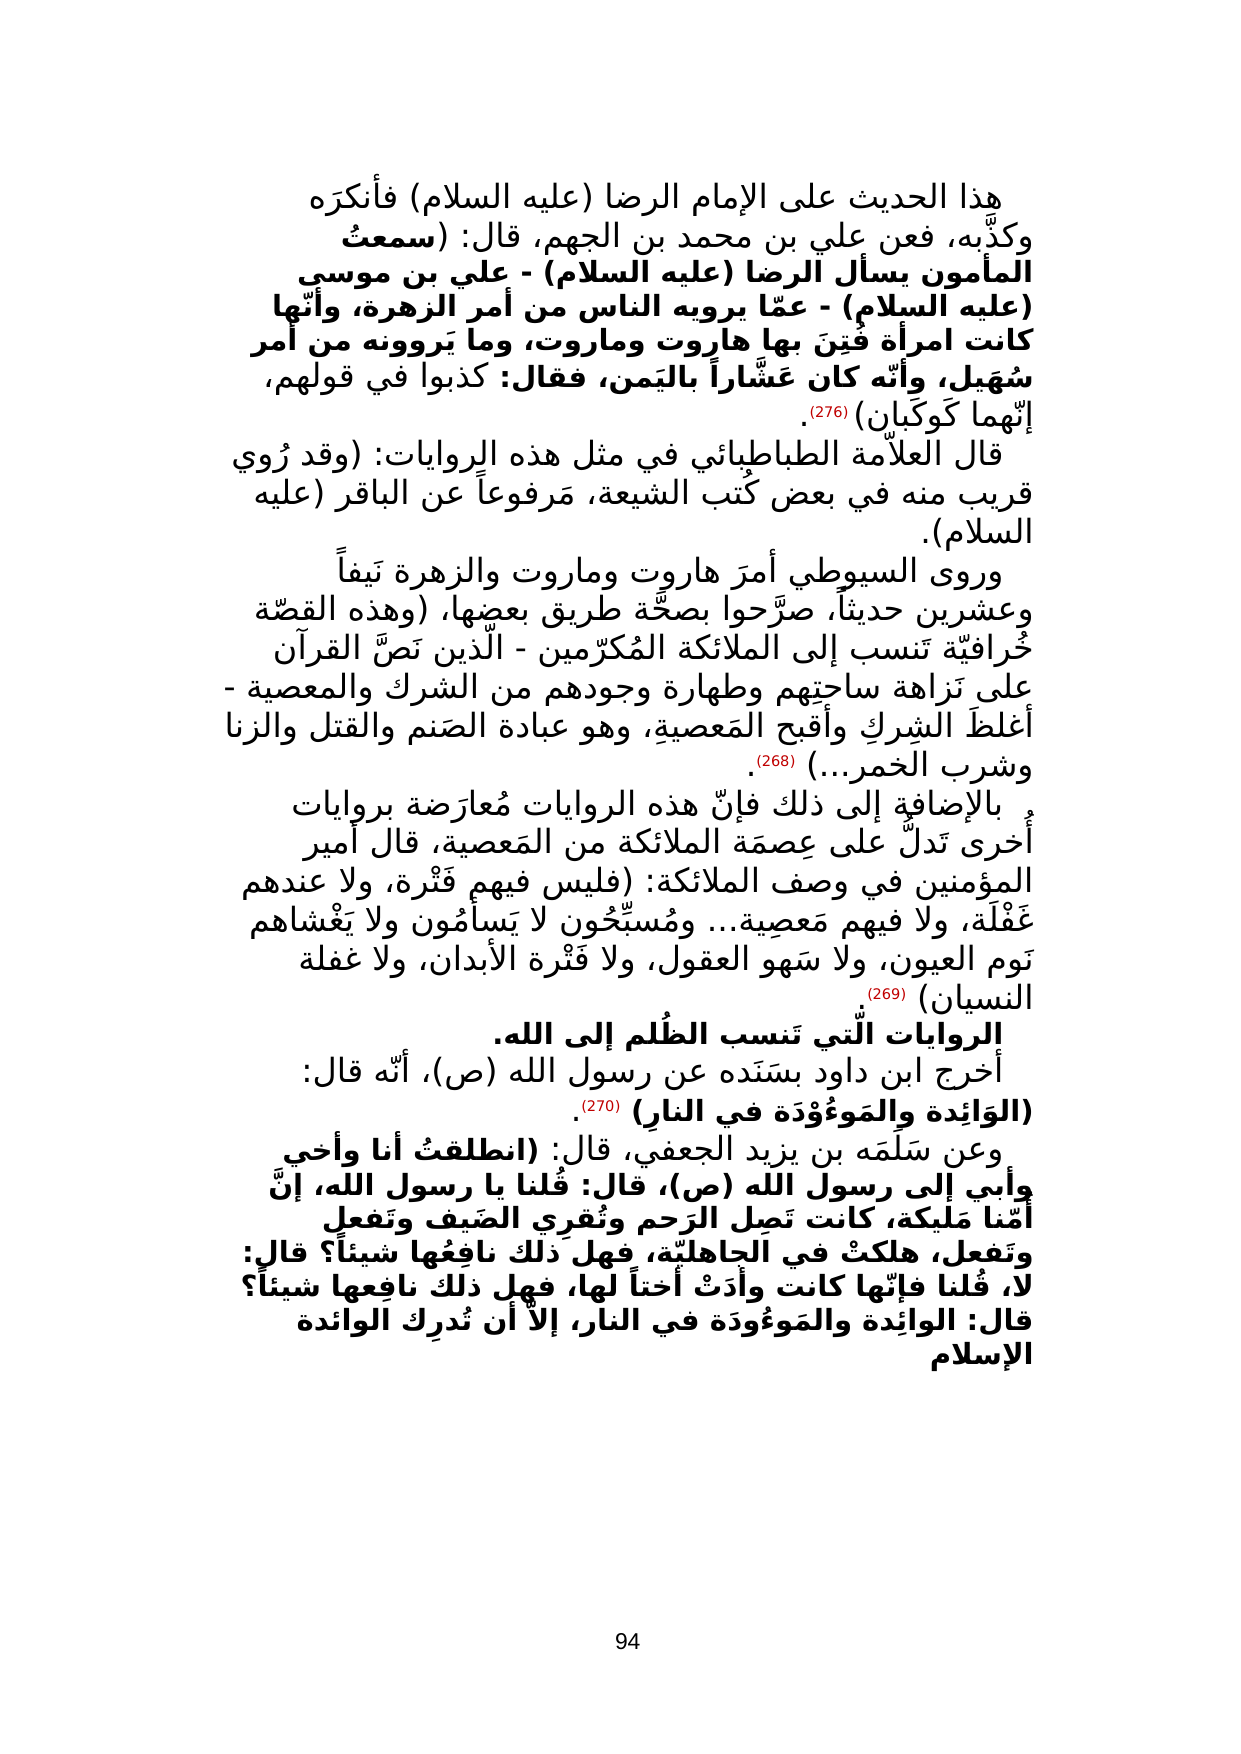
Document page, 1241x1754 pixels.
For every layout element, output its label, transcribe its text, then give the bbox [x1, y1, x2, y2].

text الروايات الّتي تَنسب الظُلم إلى الله. [222, 1017, 1033, 1051]
text وعن سَلَمَه بن يزيد الجعفي، قال: (انطلقتُ أنا وأخي وأبي إلى رسول الله (ص)، قال: قُلنا يا رسول الله، إنَّ أُمّنا مَليكة، كانت تَصِل الرَحم وتُقرِي الضَيف وتَفعل وتَفعل، هلكتْ في الجاهليّة، فهل ذلك نافِعُها شيئاً؟ قال: لا، قُلنا فإنّها كانت وأدَتْ أختاً لها، فهل ذلك نافِعها شيئاً؟ قال: الوائِدة والمَوءُودَة في النار، إلاّ أن تُدرِك الوائدة الإسلام [222, 1129, 1033, 1372]
text أخرج ابن داود بسَنَده عن رسول الله (ص)، أنّه قال: (الوَائِدة والمَوءُوْدَة في النارِ) (270). [222, 1051, 1033, 1129]
text بالإضافة إلى ذلك فإنّ هذه الروايات مُعارَضة بروايات أُخرى تَدلُّ على عِصمَة الملائكة من المَعصية، قال أمير المؤمنين في وصف الملائكة: (فليس فيهم فَتْرة، ولا عندهم غَفْلَة، ولا فيهم مَعصِية... ومُسبِّحُون لا يَسأمُون ولا يَغْشاهم نَوم العيون، ولا سَهو العقول، ولا فَتْرة الأبدان، ولا غفلة النسيان) (269). [222, 784, 1033, 1017]
text هذا الحديث على الإمام الرضا (عليه السلام) فأنكرَه وكذَّبه، فعن علي بن محمد بن الجهم، قال: (سمعتُ المأمون يسأل الرضا (عليه السلام) - علي بن موسى (عليه السلام) - عمّا يرويه الناس من أمر الزهرة، وأنّها كانت امرأة فُتِنَ بها هاروت وماروت، وما يَروونه من أمر سُهَيل، وأنّه كان عَشَّاراً باليَمن، فقال: كذبوا في قولهم، إنّهما كَوكَبان) (276). [222, 177, 1033, 434]
text وروى السيوطي أمرَ هاروت وماروت والزهرة نَيفاً وعشرين حديثاً، صرَّحوا بصحَّة طريق بعضها، (وهذه القصّة خُرافيّة تَنسب إلى الملائكة المُكرّمين - الّذين نَصَّ القرآن على نَزاهة ساحتِهم وطهارة وجودهم من الشرك والمعصية - أغلظَ الشِركِ وأقبح المَعصيةِ، وهو عبادة الصَنم والقتل والزنا وشرب الخمر...) (268). [222, 551, 1033, 784]
text قال العلاّمة الطباطبائي في مثل هذه الروايات: (وقد رُوي قريب منه في بعض كُتب الشيعة، مَرفوعاً عن الباقر (عليه السلام). [222, 434, 1033, 551]
